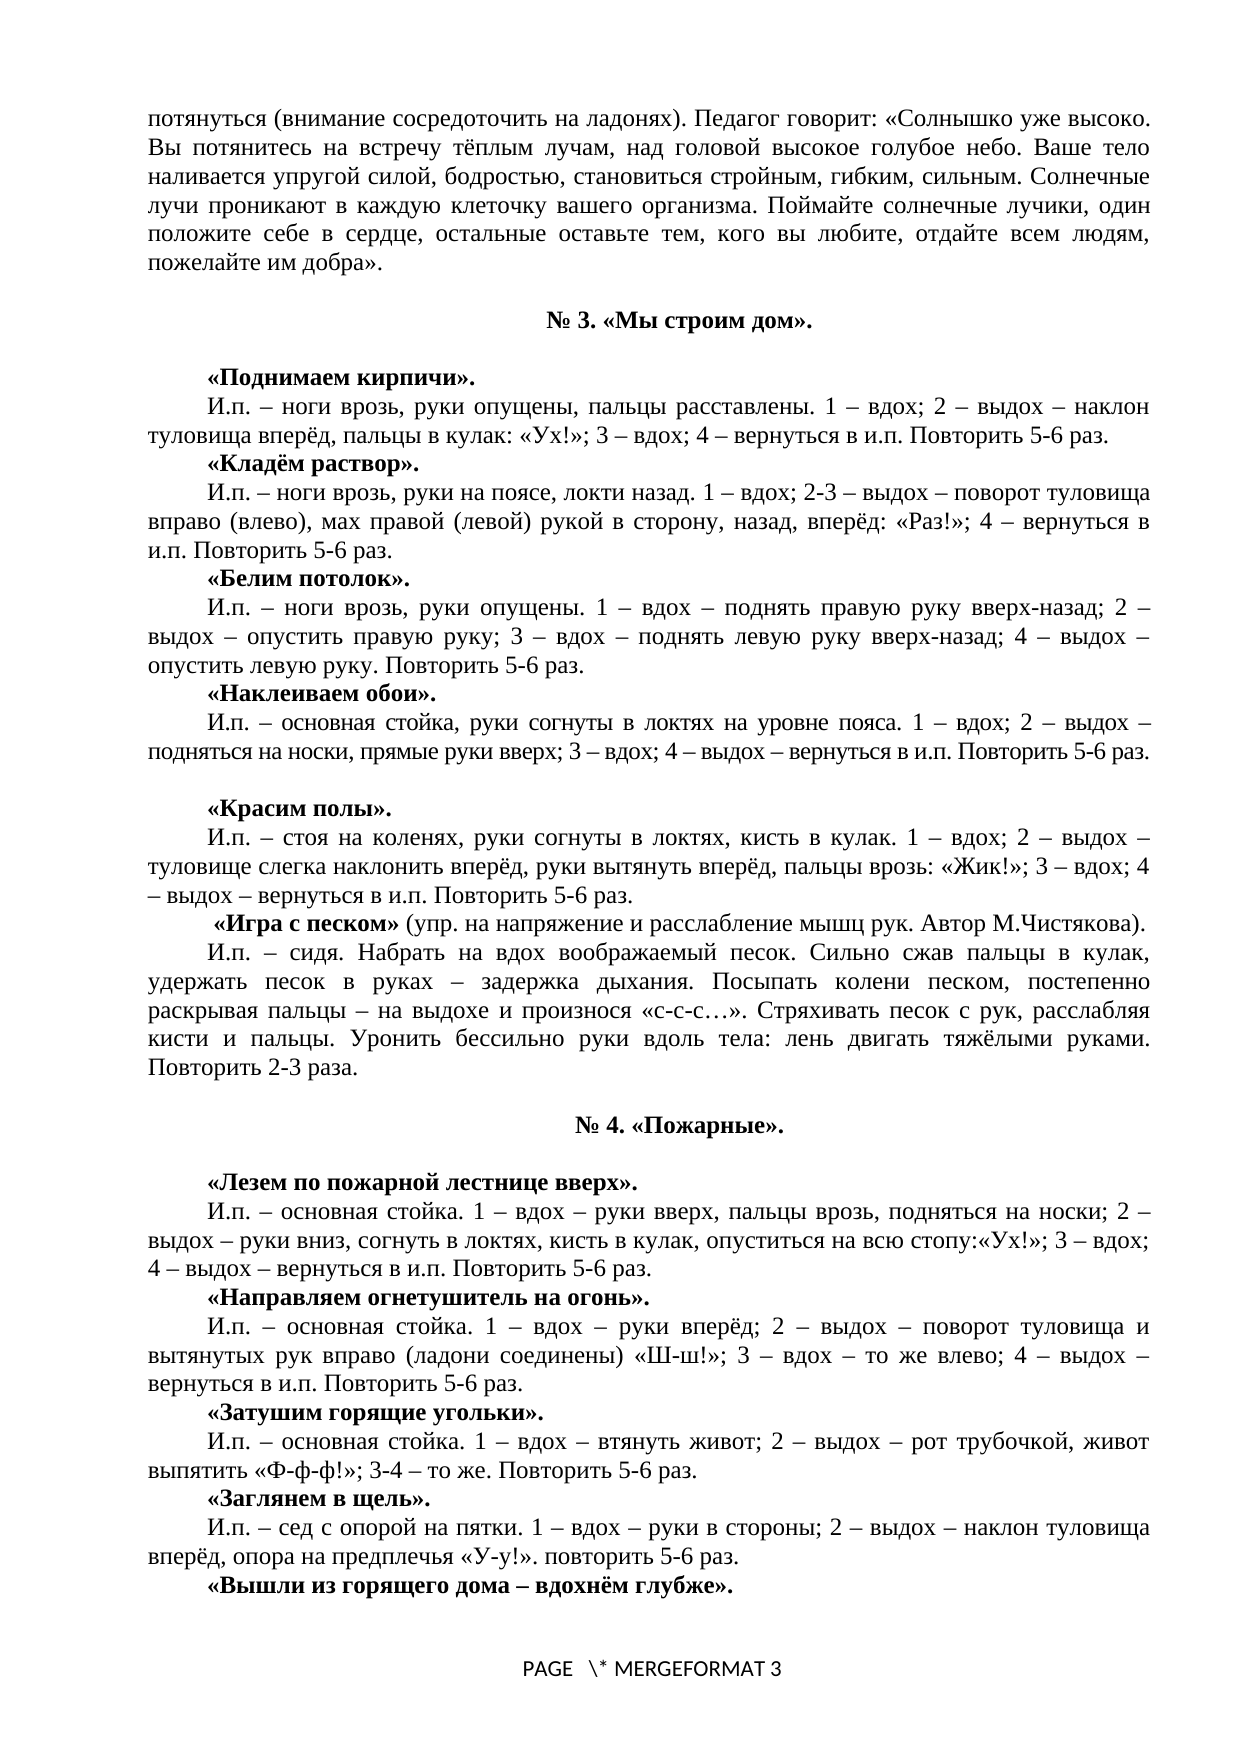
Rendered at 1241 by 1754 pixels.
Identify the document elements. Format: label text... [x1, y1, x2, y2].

text И.п. – ноги врозь, руки опущены. 1 – вдох – поднять правую руку вверх-назад; 2 – выдох – опустить правую руку; 3 – вдох – поднять левую руку вверх-назад; 4 – выдох – опустить левую руку. Повторить 5-6 раз. [148, 592, 1152, 678]
text «Лезем по пожарной лестнице вверх». [148, 1167, 1152, 1196]
text «Затушим горящие угольки». [148, 1397, 1152, 1426]
text «Кладём раствор». [148, 448, 1152, 477]
text И.п. – сидя. Набрать на вдох воображаемый песок. Сильно сжав пальцы в кулак, удержать песок в руках – задержка дыхания. Посыпать колени песком, постепенно раскрывая пальцы – на выдохе и произнося «с-с-с…». Стряхивать песок с рук, расслабляя кисти и пальцы. Уронить бессильно руки вдоль тела: лень двигать тяжёлыми руками. Повторить 2-3 раза. [148, 937, 1152, 1081]
text И.п. – основная стойка. 1 – вдох – руки вверх, пальцы врозь, подняться на носки; 2 – выдох – руки вниз, согнуть в локтях, кисть в кулак, опуститься на всю стопу:«Ух!»; 3 – вдох; 4 – выдох – вернуться в и.п. Повторить 5-6 раз. [148, 1196, 1152, 1282]
text И.п. – сед с опорой на пятки. 1 – вдох – руки в стороны; 2 – выдох – наклон туловища вперёд, опора на предплечья «У-у!». повторить 5-6 раз. [148, 1512, 1152, 1570]
text «Красим полы». [148, 793, 1152, 822]
text «Заглянем в щель». [148, 1483, 1152, 1512]
text «Поднимаем кирпичи». [148, 362, 1152, 391]
text № 4. «Пожарные». [148, 1110, 1152, 1138]
text «Наклеиваем обои». [148, 678, 1152, 707]
text И.п. – ноги врозь, руки опущены, пальцы расставлены. 1 – вдох; 2 – выдох – наклон туловища вперёд, пальцы в кулак: «Ух!»; 3 – вдох; 4 – вернуться в и.п. Повторить 5-6 раз. [148, 391, 1152, 448]
text И.п. – основная стойка, руки согнуты в локтях на уровне пояса. 1 – вдох; 2 – выдох – подняться на носки, прямые руки вверх; 3 – вдох; 4 – выдох – вернуться в и.п. Повторить 5-6 раз. [148, 707, 1152, 765]
text И.п. – ноги врозь, руки на поясе, локти назад. 1 – вдох; 2-3 – выдох – поворот туловища вправо (влево), мах правой (левой) рукой в сторону, назад, вперёд: «Раз!»; 4 – вернуться в и.п. Повторить 5-6 раз. [148, 477, 1152, 563]
text «Белим потолок». [148, 563, 1152, 592]
text «Игра с песком» (упр. на напряжение и расслабление мышц рук. Автор М.Чистякова). [148, 908, 1152, 937]
text И.п. – стоя на коленях, руки согнуты в локтях, кисть в кулак. 1 – вдох; 2 – выдох – туловище слегка наклонить вперёд, руки вытянуть вперёд, пальцы врозь: «Жик!»; 3 – вдох; 4 – выдох – вернуться в и.п. Повторить 5-6 раз. [148, 822, 1152, 908]
text № 3. «Мы строим дом». [148, 305, 1152, 333]
text И.п. – основная стойка. 1 – вдох – руки вперёд; 2 – выдох – поворот туловища и вытянутых рук вправо (ладони соединены) «Ш-ш!»; 3 – вдох – то же влево; 4 – выдох – вернуться в и.п. Повторить 5-6 раз. [148, 1311, 1152, 1397]
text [148, 103, 1152, 276]
text И.п. – основная стойка. 1 – вдох – втянуть живот; 2 – выдох – рот трубочкой, живот выпятить «Ф-ф-ф!»; 3-4 – то же. Повторить 5-6 раз. [148, 1426, 1152, 1483]
text «Направляем огнетушитель на огонь». [148, 1282, 1152, 1311]
text «Вышли из горящего дома – вдохнём глубже». [148, 1570, 1152, 1598]
